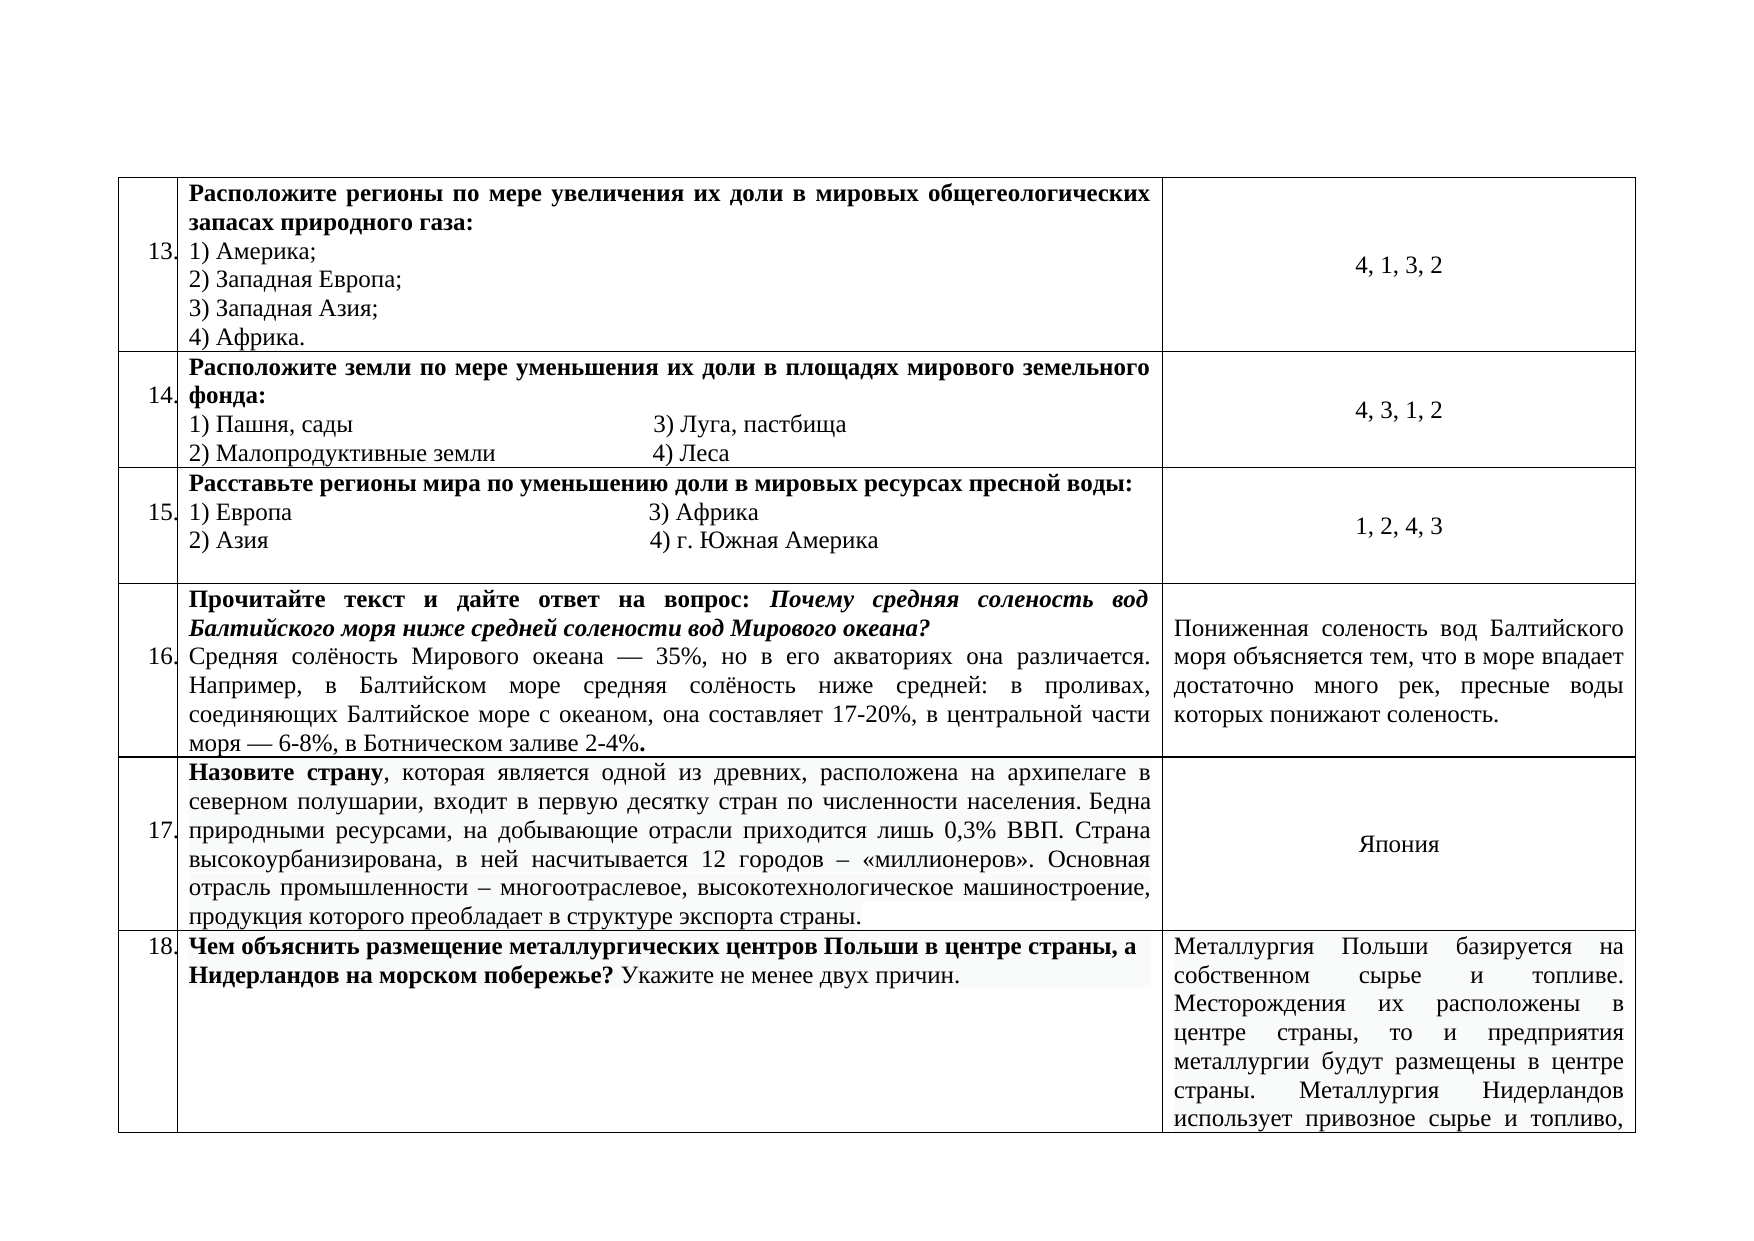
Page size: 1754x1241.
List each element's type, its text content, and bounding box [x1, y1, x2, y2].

table_cell [119, 352, 177, 467]
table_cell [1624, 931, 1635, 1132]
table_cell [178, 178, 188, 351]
table_cell Пониженная соленость вод Балтийского моря объясняется тем, что в море впадает достаточно много рек, пресные воды которых понижают соленость. [1163, 584, 1635, 756]
table_cell Назовите страну, которая является одной из древних, расположена на архипелаге в северном полушарии, входит в первую десятку стран по численности населения. Бедна природными ресурсами, на добывающие отрасли приходится лишь 0,3% ВВП. Страна высокоурбанизирована, в ней насчитывается 12 городов – «миллионеров». Основная отрасль промышленности – многоотраслевое, высокотехнологическое машиностроение, продукция которого преобладает в структуре экспорта страны. [178, 758, 1162, 930]
table_cell 4, 1, 3, 2 [1163, 178, 1635, 351]
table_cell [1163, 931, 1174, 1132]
table_cell Япония [1163, 758, 1635, 930]
table_cell 1, 2, 4, 3 [1163, 468, 1635, 583]
table_cell 4, 3, 1, 2 [1163, 352, 1635, 467]
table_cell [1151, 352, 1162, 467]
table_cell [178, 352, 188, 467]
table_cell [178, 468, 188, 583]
table_cell [119, 758, 177, 930]
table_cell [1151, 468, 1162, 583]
table_cell [119, 584, 177, 756]
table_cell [178, 931, 1162, 1132]
table_cell Прочитайте текст и дайте ответ на вопрос: Почему средняя соленость вод Балтийского моря ниже средней солености вод Мирового океана? Средняя солёность Мирового океана — 35%, но в его акваториях она различается. Например, в Балтийском море средняя солёность ниже средней: в проливах, соединяющих Балтийское море с океаном, она составляет 17-20%, в центральной части моря — 6-8%, в Ботническом заливе 2-4%. [178, 584, 1162, 756]
table_cell [119, 931, 177, 1132]
table_cell [119, 178, 177, 351]
table_cell [119, 468, 177, 583]
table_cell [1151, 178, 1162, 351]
